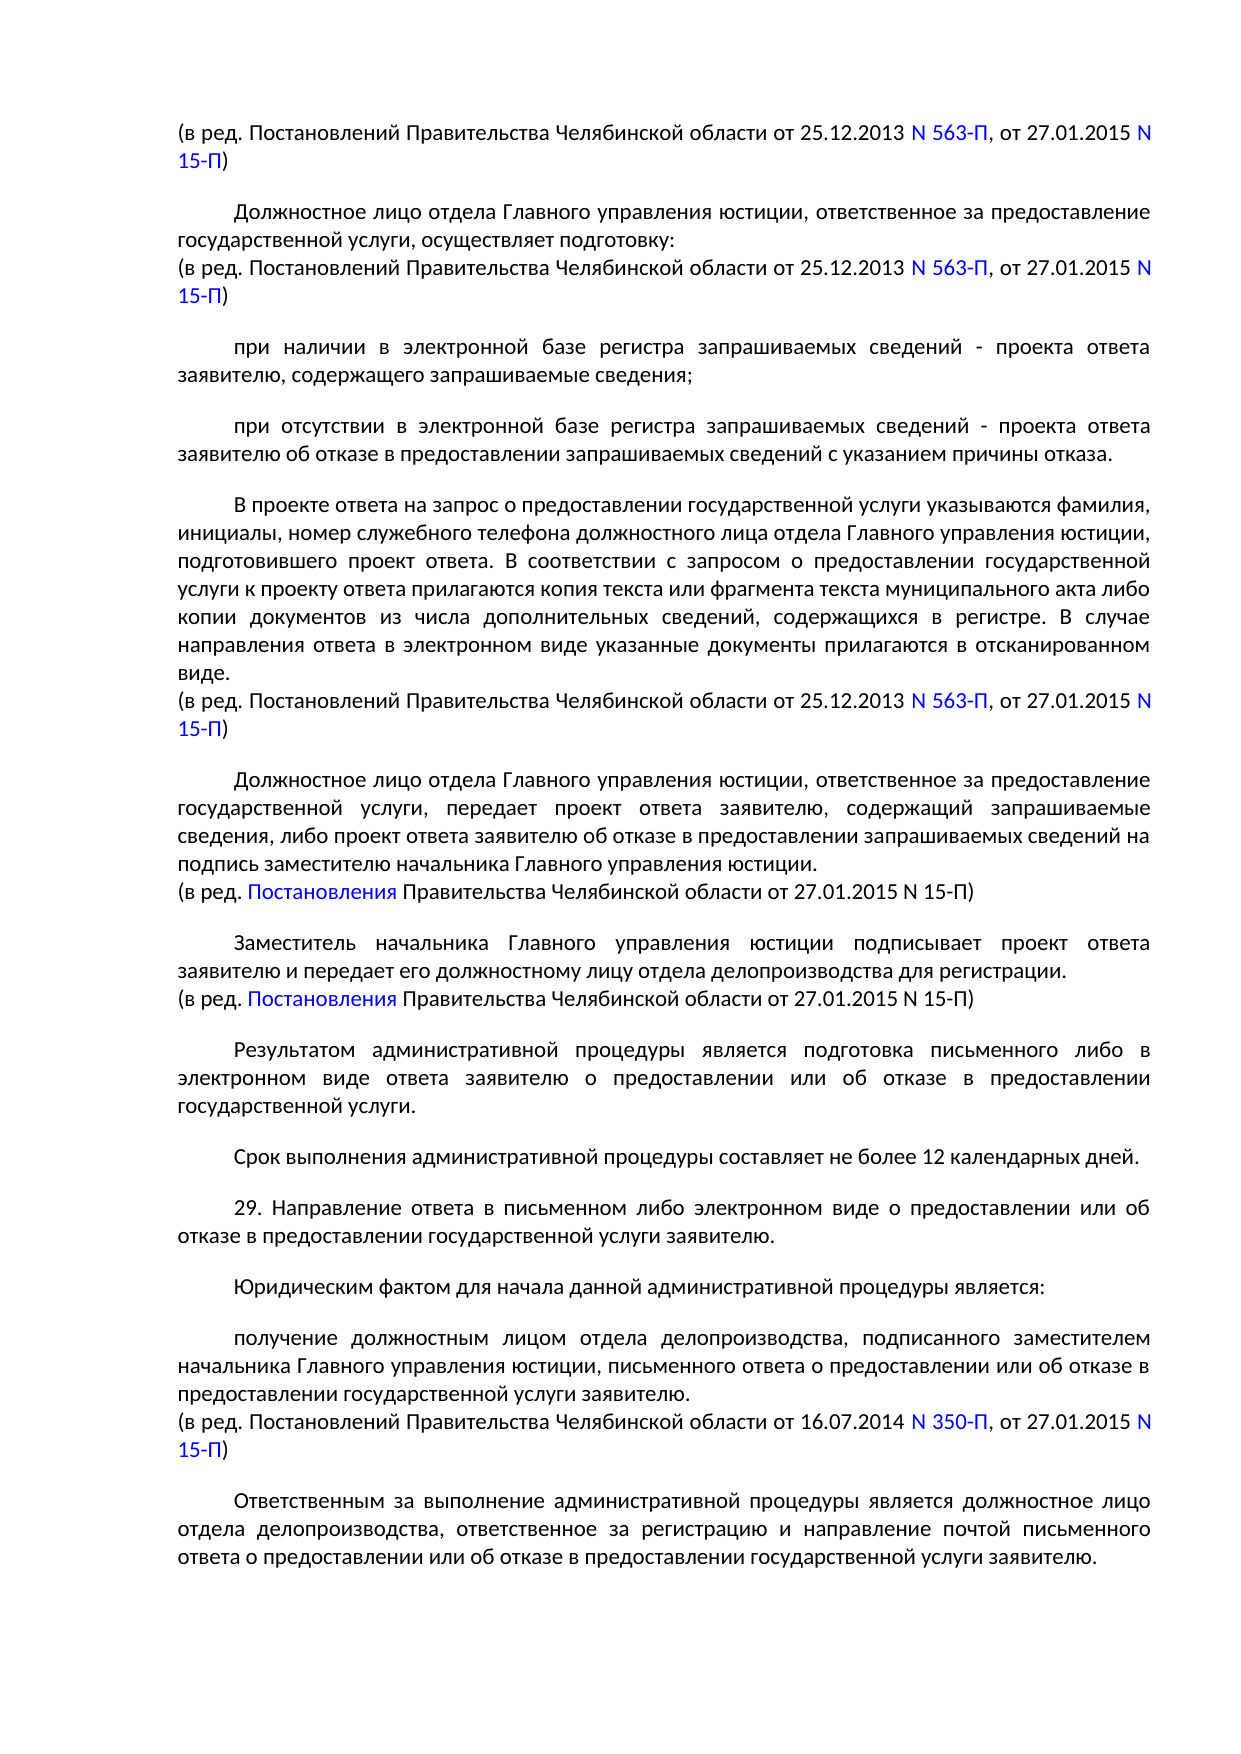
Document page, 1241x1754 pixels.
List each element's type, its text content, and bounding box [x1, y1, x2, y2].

text (в ред. Постановлений Правительства Челябинской области от 25.12.2013 N 563-П, от 27.01.2015 N 15-П) [177, 686, 1152, 742]
text Должностное лицо отдела Главного управления юстиции, ответственное за предоставление государственной услуги, передает проект ответа заявителю, содержащий запрашиваемые сведения, либо проект ответа заявителю об отказе в предоставлении запрашиваемых сведений на подпись заместителю начальника Главного управления юстиции. [177, 765, 1152, 877]
text Ответственным за выполнение административной процедуры является должностное лицо отдела делопроизводства, ответственное за регистрацию и направление почтой письменного ответа о предоставлении или об отказе в предоставлении государственной услуги заявителю. [177, 1486, 1152, 1570]
text (в ред. Постановлений Правительства Челябинской области от 25.12.2013 N 563-П, от 27.01.2015 N 15-П) [177, 253, 1152, 309]
text (в ред. Постановлений Правительства Челябинской области от 16.07.2014 N 350-П, от 27.01.2015 N 15-П) [177, 1407, 1152, 1463]
text Юридическим фактом для начала данной административной процедуры является: [177, 1272, 1152, 1300]
text (в ред. Постановлений Правительства Челябинской области от 25.12.2013 N 563-П, от 27.01.2015 N 15-П) [177, 118, 1152, 174]
text при наличии в электронной базе регистра запрашиваемых сведений - проекта ответа заявителю, содержащего запрашиваемые сведения; [177, 332, 1152, 388]
text В проекте ответа на запрос о предоставлении государственной услуги указываются фамилия, инициалы, номер служебного телефона должностного лица отдела Главного управления юстиции, подготовившего проект ответа. В соответствии с запросом о предоставлении государственной услуги к проекту ответа прилагаются копия текста или фрагмента текста муниципального акта либо копии документов из числа дополнительных сведений, содержащихся в регистре. В случае направления ответа в электронном виде указанные документы прилагаются в отсканированном виде. [177, 490, 1152, 686]
text (в ред. Постановления Правительства Челябинской области от 27.01.2015 N 15-П) [177, 984, 1152, 1012]
text Срок выполнения административной процедуры составляет не более 12 календарных дней. [177, 1142, 1152, 1170]
text (в ред. Постановления Правительства Челябинской области от 27.01.2015 N 15-П) [177, 877, 1152, 905]
text 29. Направление ответа в письменном либо электронном виде о предоставлении или об отказе в предоставлении государственной услуги заявителю. [177, 1193, 1152, 1249]
text Результатом административной процедуры является подготовка письменного либо в электронном виде ответа заявителю о предоставлении или об отказе в предоставлении государственной услуги. [177, 1035, 1152, 1119]
text получение должностным лицом отдела делопроизводства, подписанного заместителем начальника Главного управления юстиции, письменного ответа о предоставлении или об отказе в предоставлении государственной услуги заявителю. [177, 1323, 1152, 1407]
text Должностное лицо отдела Главного управления юстиции, ответственное за предоставление государственной услуги, осуществляет подготовку: [177, 197, 1152, 253]
text при отсутствии в электронной базе регистра запрашиваемых сведений - проекта ответа заявителю об отказе в предоставлении запрашиваемых сведений с указанием причины отказа. [177, 411, 1152, 467]
text Заместитель начальника Главного управления юстиции подписывает проект ответа заявителю и передает его должностному лицу отдела делопроизводства для регистрации. [177, 928, 1152, 984]
